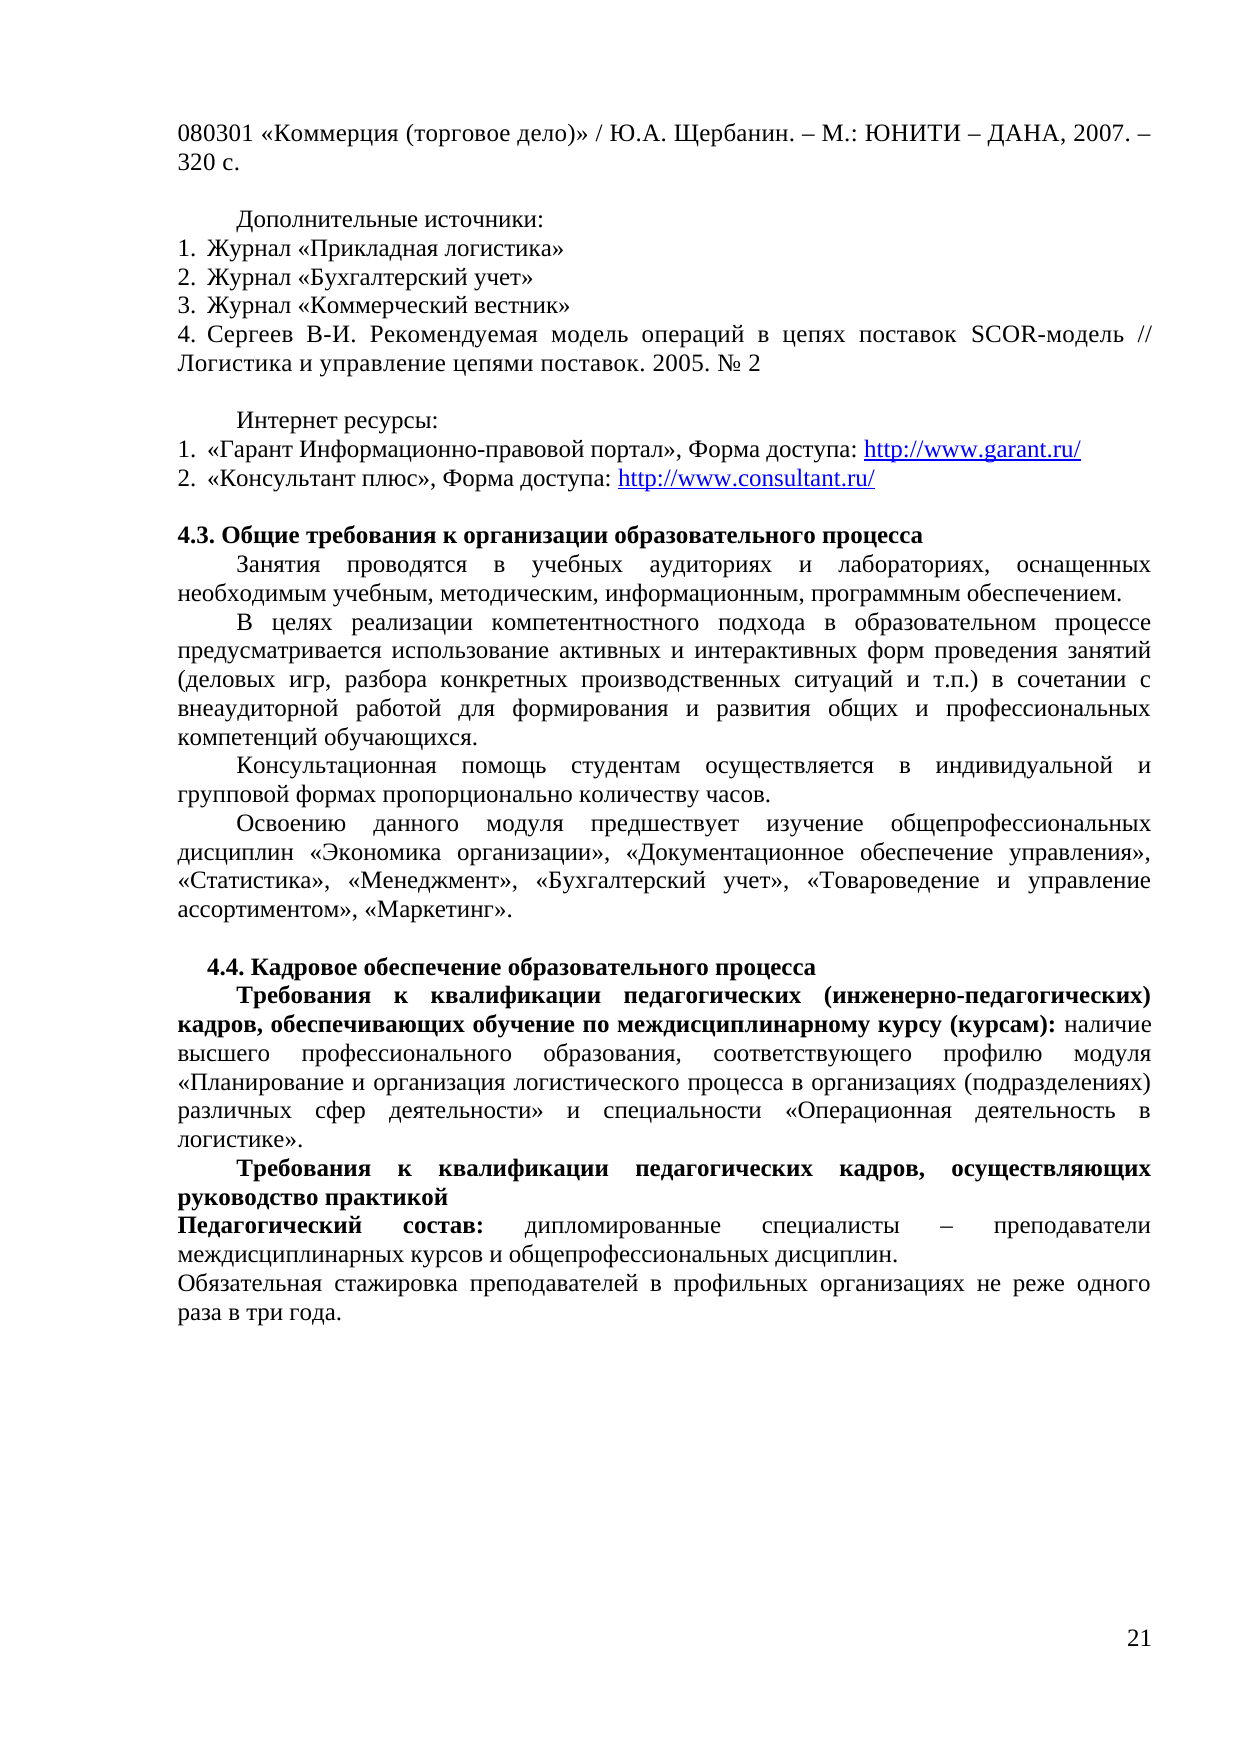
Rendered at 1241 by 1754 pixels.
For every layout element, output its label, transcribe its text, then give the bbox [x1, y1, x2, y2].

text Требования к квалификации педагогических (инженерно-педагогических) кадров, обеспечивающих обучение по междисциплинарному курсу (курсам): наличие высшего профессионального образования, соответствующего профилю модуля «Планирование и организация логистического процесса в организациях (подразделениях) различных сфер деятельности» и специальности «Операционная деятельность в логистике». [177, 981, 1152, 1153]
text В целях реализации компетентностного подхода в образовательном процессе предусматривается использование активных и интерактивных форм проведения занятий (деловых игр, разбора конкретных производственных ситуаций и т.п.) в сочетании с внеаудиторной работой для формирования и развития общих и профессиональных компетенций обучающихся. [177, 607, 1152, 751]
list Журнал «Бухгалтерский учет» [177, 262, 1152, 291]
text Требования к квалификации педагогических кадров, осуществляющих руководство практикой [177, 1153, 1152, 1211]
list Сергеев В-И. Рекомендуемая модель операций в цепях поставок SCOR-модель // Логистика и управление цепями поставок. 2005. № 2 [177, 319, 1152, 377]
list Журнал «Коммерческий вестник» [177, 291, 1152, 319]
list «Гарант Информационно-правовой портал», Форма доступа: http://www.garant.ru/ [177, 434, 1152, 463]
list Журнал «Прикладная логистика» [177, 233, 1152, 262]
list Дополнительные источники: [177, 204, 1152, 233]
subtitle 4.4. Кадровое обеспечение образовательного процесса [177, 952, 1152, 981]
subtitle 4.3. Общие требования к организации образовательного процесса [177, 521, 1152, 549]
text Педагогический состав: дипломированные специалисты – преподаватели междисциплинарных курсов и общепрофессиональных дисциплин. [177, 1211, 1152, 1268]
text Занятия проводятся в учебных аудиториях и лабораториях, оснащенных необходимым учебным, методическим, информационным, программным обеспечением. [177, 549, 1152, 607]
text Обязательная стажировка преподавателей в профильных организациях не реже одного раза в три года. [177, 1268, 1152, 1326]
text Консультационная помощь студентам осуществляется в индивидуальной и групповой формах пропорционально количеству часов. [177, 751, 1152, 808]
text Освоению данного модуля предшествует изучение общепрофессиональных дисциплин «Экономика организации», «Документационное обеспечение управления», «Статистика», «Менеджмент», «Бухгалтерский учет», «Товароведение и управление ассортиментом», «Маркетинг». [177, 808, 1152, 923]
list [177, 118, 1152, 176]
list «Консультант плюс», Форма доступа: http://www.consultant.ru/ [177, 463, 1152, 492]
list Интернет ресурсы: [177, 406, 1152, 434]
